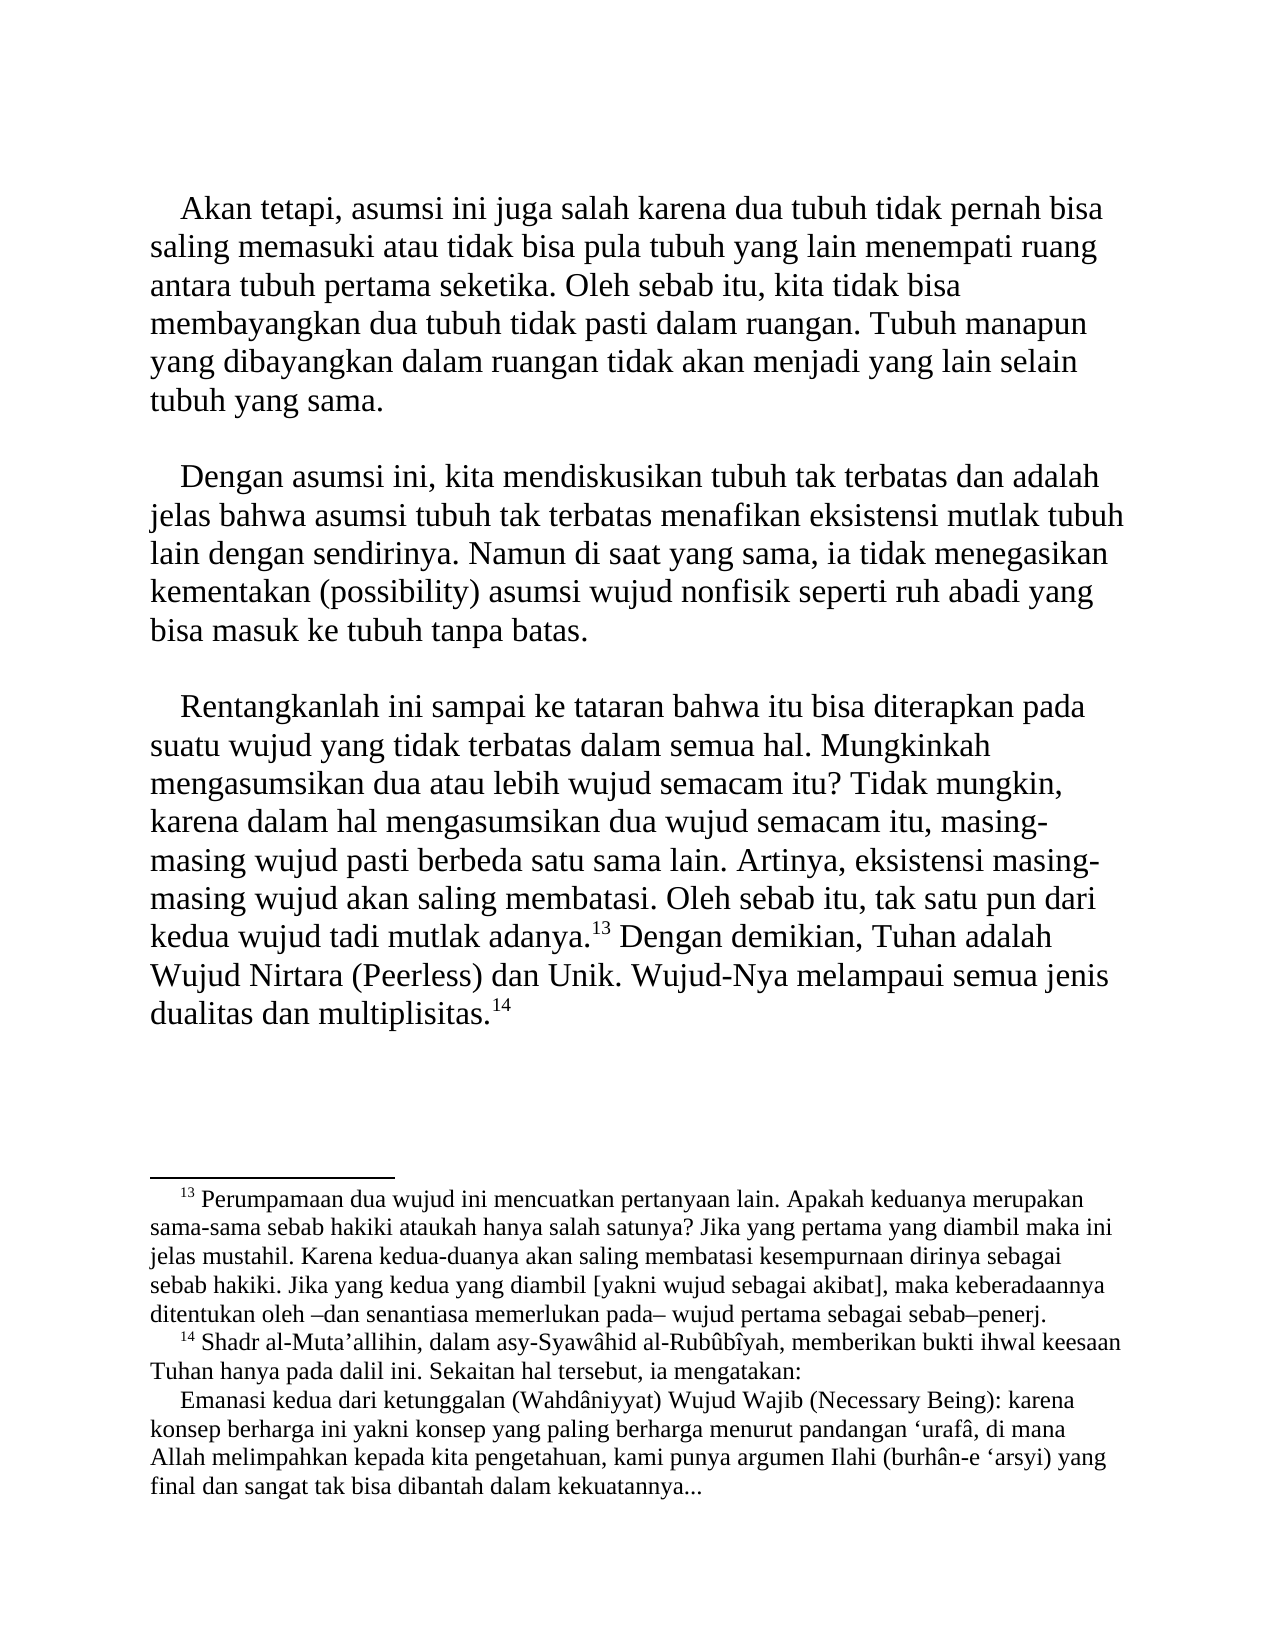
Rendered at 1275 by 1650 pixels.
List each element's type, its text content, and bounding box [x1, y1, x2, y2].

text Dengan asumsi ini, kita mendiskusikan tubuh tak terbatas dan adalah jelas bahwa asumsi tubuh tak terbatas menafikan eksistensi mutlak tubuh lain dengan sendirinya. Namun di saat yang sama, ia tidak menegasikan kementakan (possibility) asumsi wujud nonfisik seperti ruh abadi yang bisa masuk ke tubuh tanpa batas. [150, 457, 1125, 648]
text Akan tetapi, asumsi ini juga salah karena dua tubuh tidak pernah bisa saling memasuki atau tidak bisa pula tubuh yang lain menempati ruang antara tubuh pertama seketika. Oleh sebab itu, kita tidak bisa membayangkan dua tubuh tidak pasti dalam ruangan. Tubuh manapun yang dibayangkan dalam ruangan tidak akan menjadi yang lain selain tubuh yang sama. [150, 188, 1125, 418]
text Rentangkanlah ini sampai ke tataran bahwa itu bisa diterapkan pada suatu wujud yang tidak terbatas dalam semua hal. Mungkinkah mengasumsikan dua atau lebih wujud semacam itu? Tidak mungkin, karena dalam hal mengasumsikan dua wujud semacam itu, masing-masing wujud pasti berbeda satu sama lain. Artinya, eksistensi masing-masing wujud akan saling membatasi. Oleh sebab itu, tak satu pun dari kedua wujud tadi mutlak adanya. Dengan demikian, Tuhan adalah Wujud Nirtara (Peerless) dan Unik. Wujud-Nya melampaui semua jenis dualitas dan multiplisitas. [150, 687, 1125, 1032]
